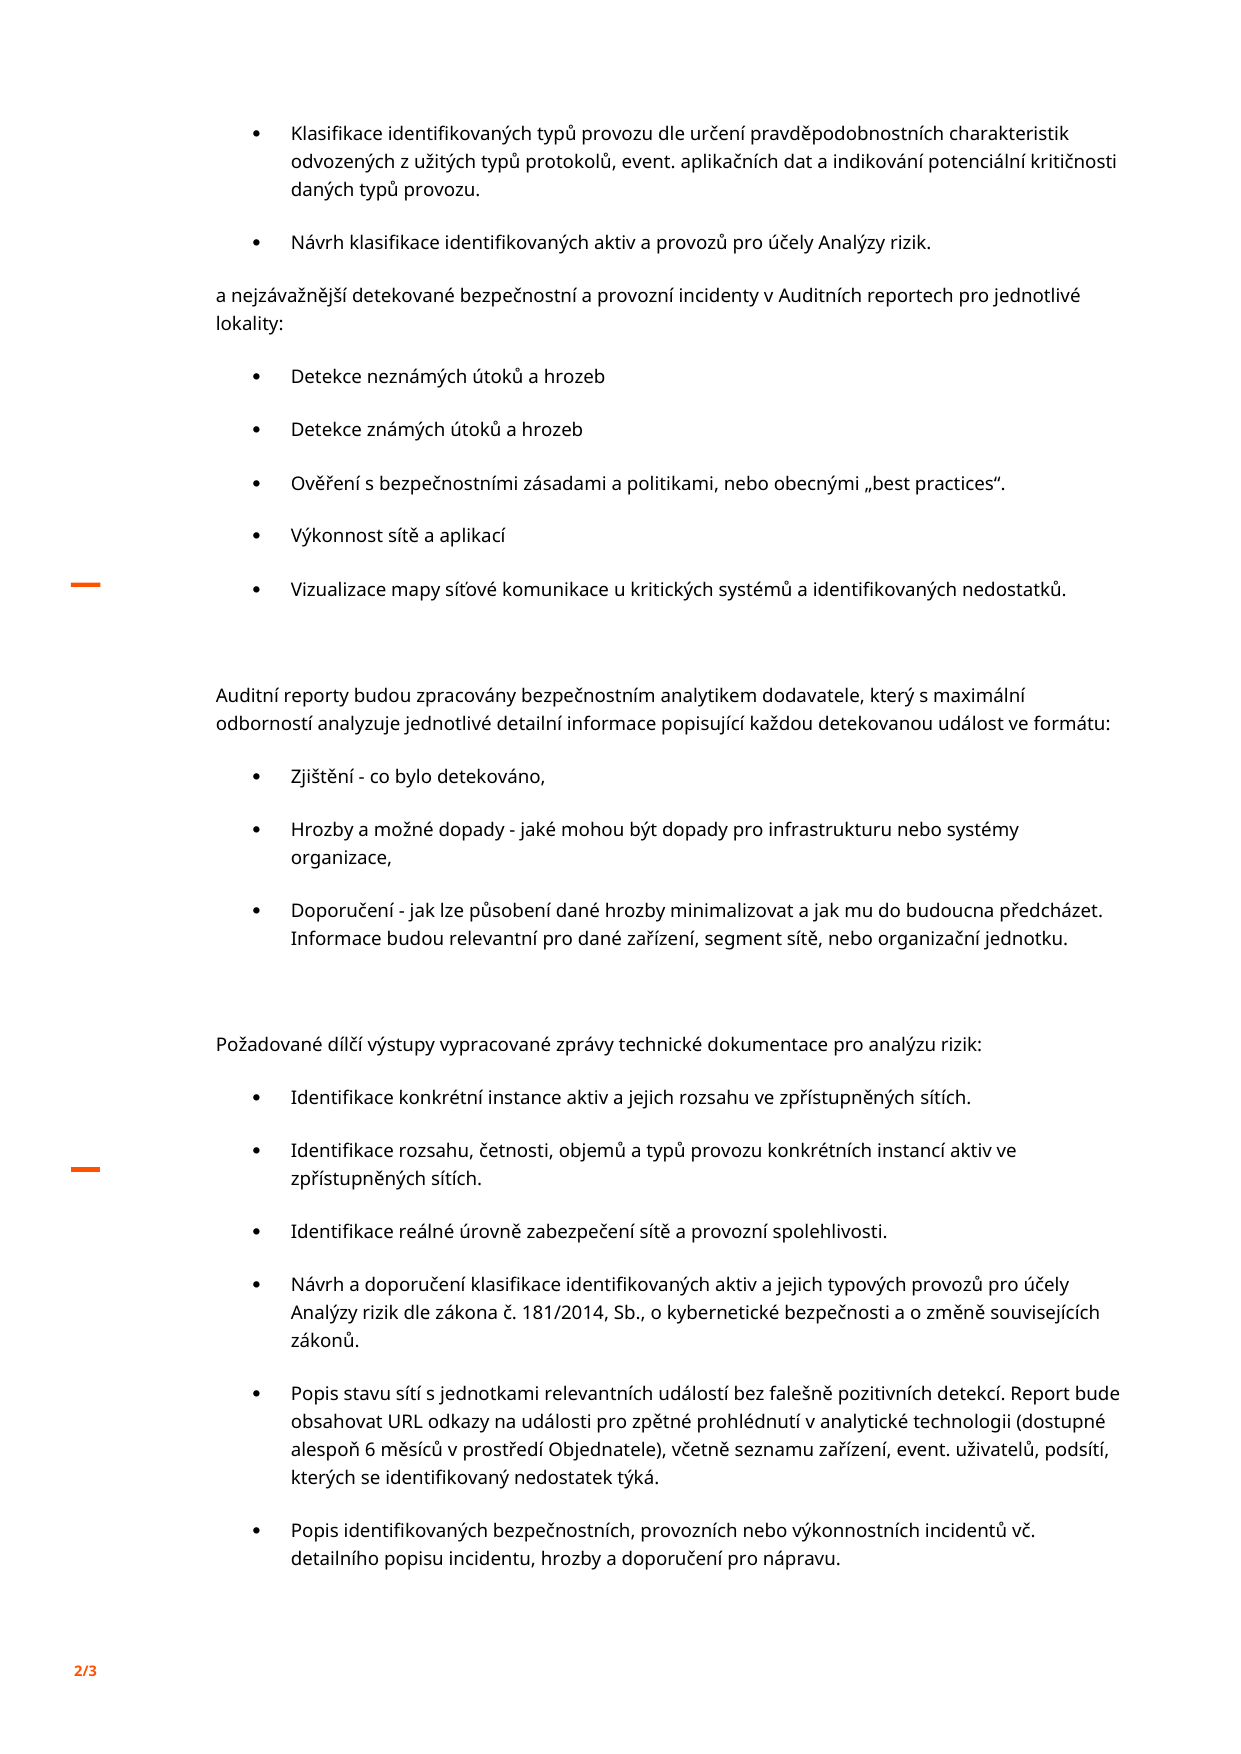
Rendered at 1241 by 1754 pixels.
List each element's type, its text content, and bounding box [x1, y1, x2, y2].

list Návrh a doporučení klasifikace identifikovaných aktiv a jejich typových provozů pro účely Analýzy rizik dle zákona č. 181/2014, Sb., o kybernetické bezpečnosti a o změně souvisejících zákonů. [253, 1271, 1122, 1353]
text Auditní reporty budou zpracovány bezpečnostním analytikem dodavatele, který s maximální odborností analyzuje jednotlivé detailní informace popisující každou detekovanou událost ve formátu: [216, 682, 1122, 735]
text Požadované dílčí výstupy vypracované zprávy technické dokumentace pro analýzu rizik: [216, 1031, 1122, 1057]
list Identifikace konkrétní instance aktiv a jejich rozsahu ve zpřístupněných sítích. [253, 1084, 1122, 1109]
list Detekce známých útoků a hrozeb [253, 417, 1122, 442]
list Návrh klasifikace identifikovaných aktiv a provozů pro účely Analýzy rizik. [253, 230, 1122, 255]
list Detekce neznámých útoků a hrozeb [253, 364, 1122, 389]
list Zjištění - co bylo detekováno, [253, 763, 1122, 788]
list Výkonnost sítě a aplikací [253, 523, 1122, 548]
list Identifikace rozsahu, četnosti, objemů a typů provozu konkrétních instancí aktiv ve zpřístupněných sítích. [253, 1137, 1122, 1191]
list Doporučení - jak lze působení dané hrozby minimalizovat a jak mu do budoucna předcházet. Informace budou relevantní pro dané zařízení, segment sítě, nebo organizační jednotku. [253, 897, 1122, 951]
list Identifikace reálné úrovně zabezpečení sítě a provozní spolehlivosti. [253, 1218, 1122, 1244]
list Popis identifikovaných bezpečnostních, provozních nebo výkonnostních incidentů vč. detailního popisu incidentu, hrozby a doporučení pro nápravu. [253, 1517, 1122, 1571]
list Klasifikace identifikovaných typů provozu dle určení pravděpodobnostních charakteristik odvozených z užitých typů protokolů, event. aplikačních dat a indikování potenciální kritičnosti daných typů provozu. [253, 121, 1122, 202]
list Vizualizace mapy síťové komunikace u kritických systémů a identifikovaných nedostatků. [253, 576, 1122, 601]
text a nejzávažnější detekované bezpečnostní a provozní incidenty v Auditních reportech pro jednotlivé lokality: [216, 283, 1122, 336]
list Ověření s bezpečnostními zásadami a politikami, nebo obecnými „best practices“. [253, 470, 1122, 495]
list Popis stavu sítí s jednotkami relevantních událostí bez falešně pozitivních detekcí. Report bude obsahovat URL odkazy na události pro zpětné prohlédnutí v analytické technologii (dostupné alespoň 6 měsíců v prostředí Objednatele), včetně seznamu zařízení, event. uživatelů, podsítí, kterých se identifikovaný nedostatek týká. [253, 1380, 1122, 1490]
list Hrozby a možné dopady - jaké mohou být dopady pro infrastrukturu nebo systémy organizace, [253, 816, 1122, 869]
